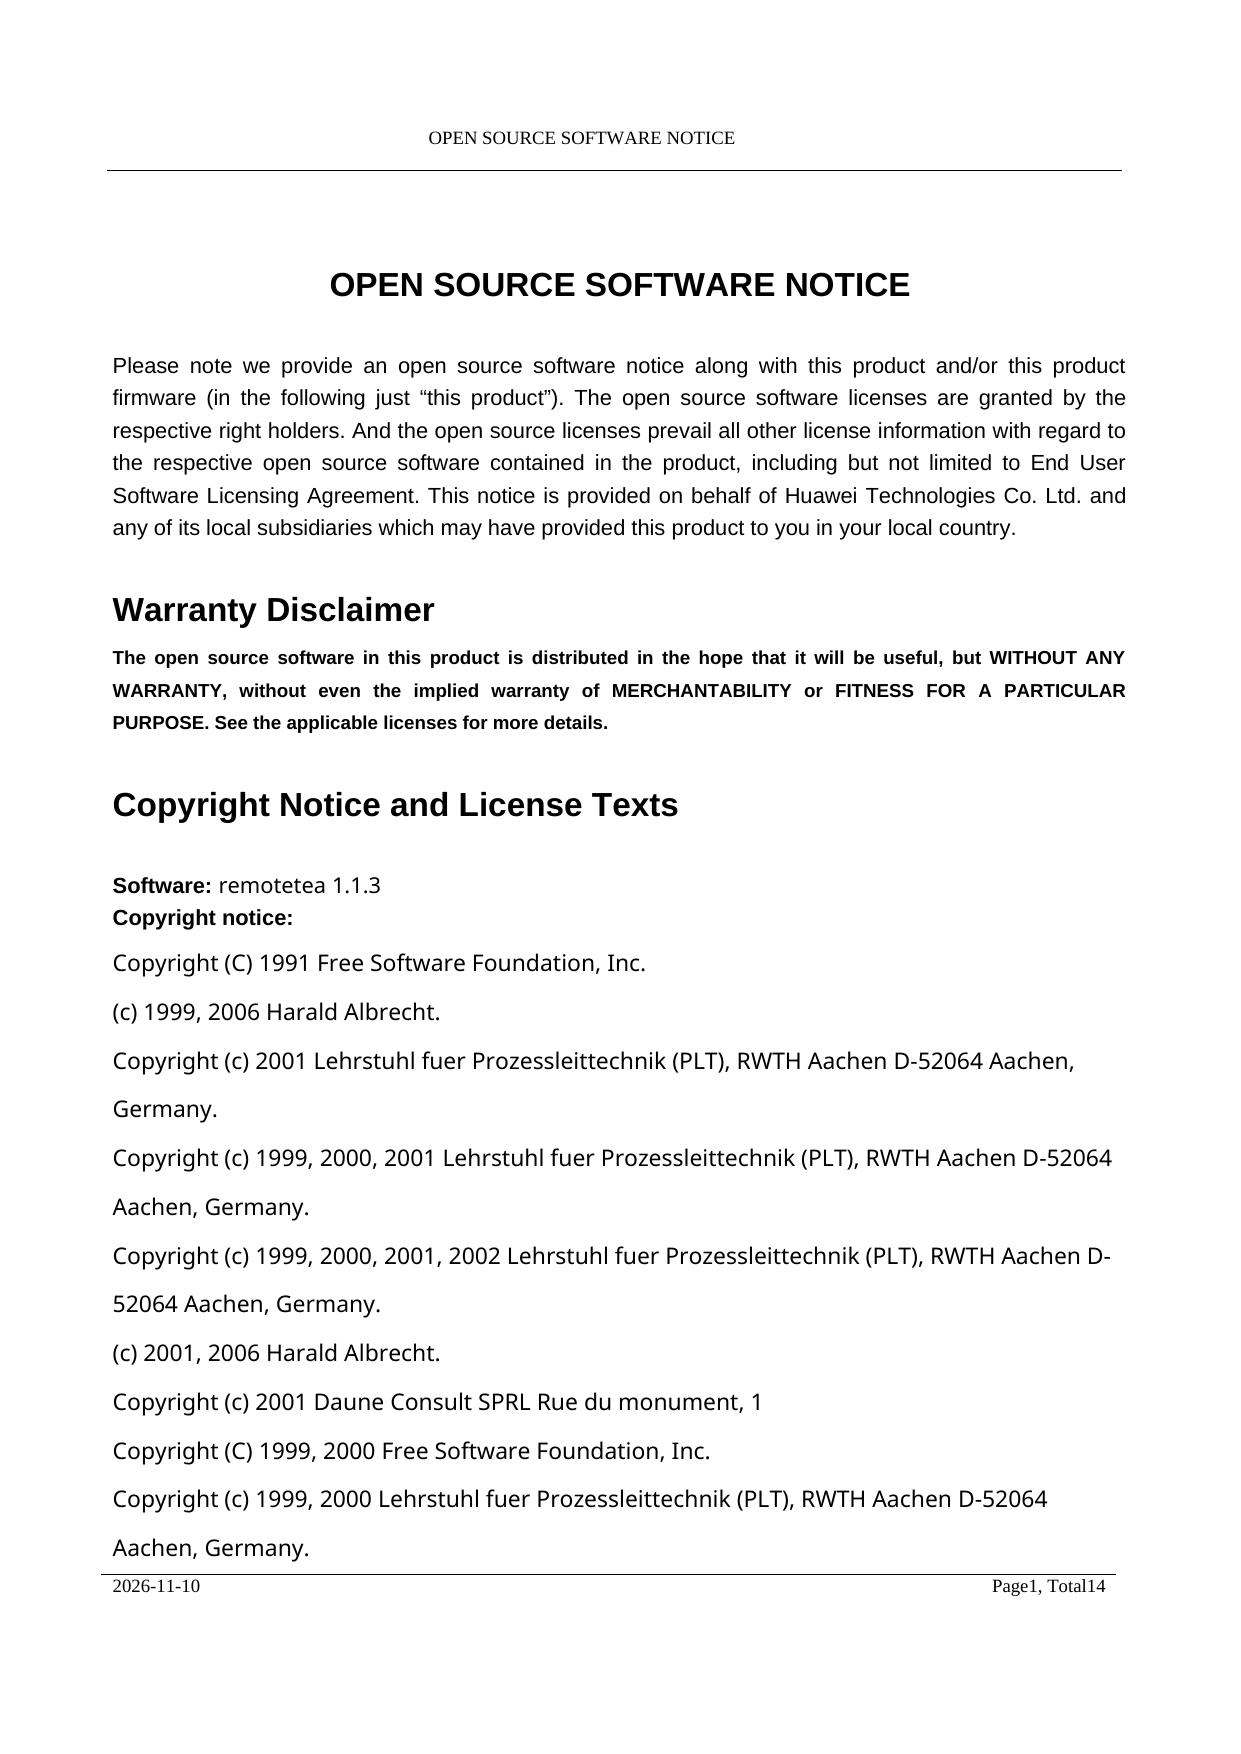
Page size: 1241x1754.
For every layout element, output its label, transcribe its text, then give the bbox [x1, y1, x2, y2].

text Software: remotetea 1.1.3 [112, 869, 1128, 901]
text The open source software in this product is distributed in the hope that it will be useful, but WITHOUT ANY WARRANTY, without even the implied warranty of MERCHANTABILITY or FITNESS FOR A PARTICULAR PURPOSE. See the applicable licenses for more details. [112, 641, 1128, 739]
text Copyright Notice and License Texts [112, 771, 1128, 836]
text Warranty Disclaimer [112, 576, 1128, 641]
text Please note we provide an open source software notice along with this product and/or this product firmware (in the following just “this product”). The open source software licenses are granted by the respective right holders. And the open source licenses prevail all other license information with regard to the respective open source software contained in the product, including but not limited to End User Software Licensing Agreement. This notice is provided on behalf of Huawei Technologies Co. Ltd. and any of its local subsidiaries which may have provided this product to you in your local country. [112, 349, 1128, 544]
text OPEN SOURCE SOFTWARE NOTICE [112, 251, 1128, 316]
text Copyright notice: [112, 901, 1128, 934]
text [112, 947, 1128, 1564]
